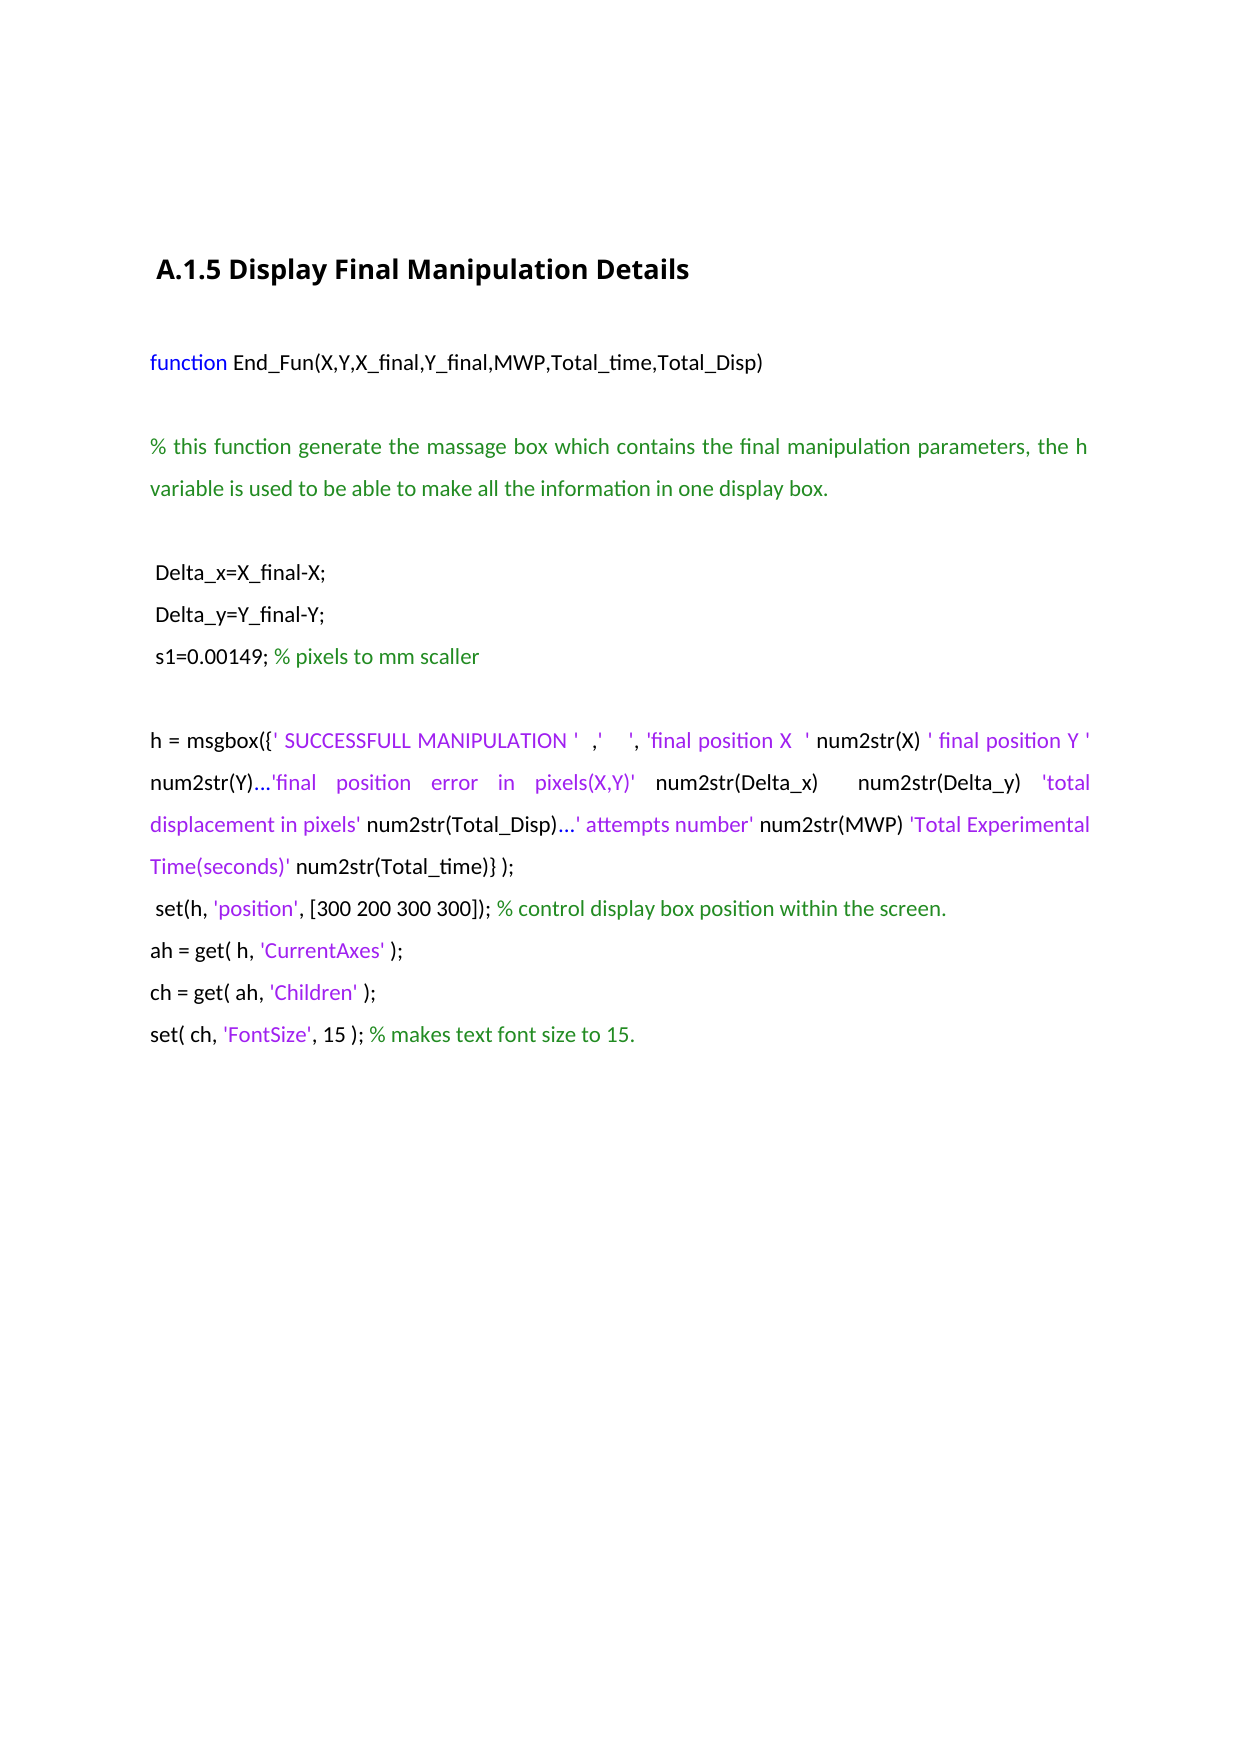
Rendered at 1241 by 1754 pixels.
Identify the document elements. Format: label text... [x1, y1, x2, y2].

text % this function generate the massage box which contains the final manipulation parameters, the h variable is used to be able to make all the information in one display box. [150, 432, 1090, 502]
text set(h, 'position', [300 200 300 300]); % control display box position within the screen. [150, 894, 1090, 922]
text Delta_y=Y_final-Y; [150, 600, 1090, 628]
text function End_Fun(X,Y,X_final,Y_final,MWP,Total_time,Total_Disp) [150, 348, 1090, 377]
text s1=0.00149; % pixels to mm scaller [150, 642, 1090, 670]
text h = msgbox({' SUCCESSFULL MANIPULATION ' ,' ', 'final position X ' num2str(X) ' final position Y ' num2str(Y)...'final position error in pixels(X,Y)' num2str(Delta_x) num2str(Delta_y) 'total displacement in pixels' num2str(Total_Disp)...' attempts number' num2str(MWP) 'Total Experimental Time(seconds)' num2str(Total_time)} ); [150, 726, 1090, 880]
text ch = get( ah, 'Children' ); [150, 978, 1090, 1006]
subtitle A.1.5 Display Final Manipulation Details [150, 251, 1090, 287]
text set( ch, 'FontSize', 15 ); % makes text font size to 15. [150, 1020, 1090, 1048]
text ah = get( h, 'CurrentAxes' ); [150, 936, 1090, 964]
text Delta_x=X_final-X; [150, 558, 1090, 586]
